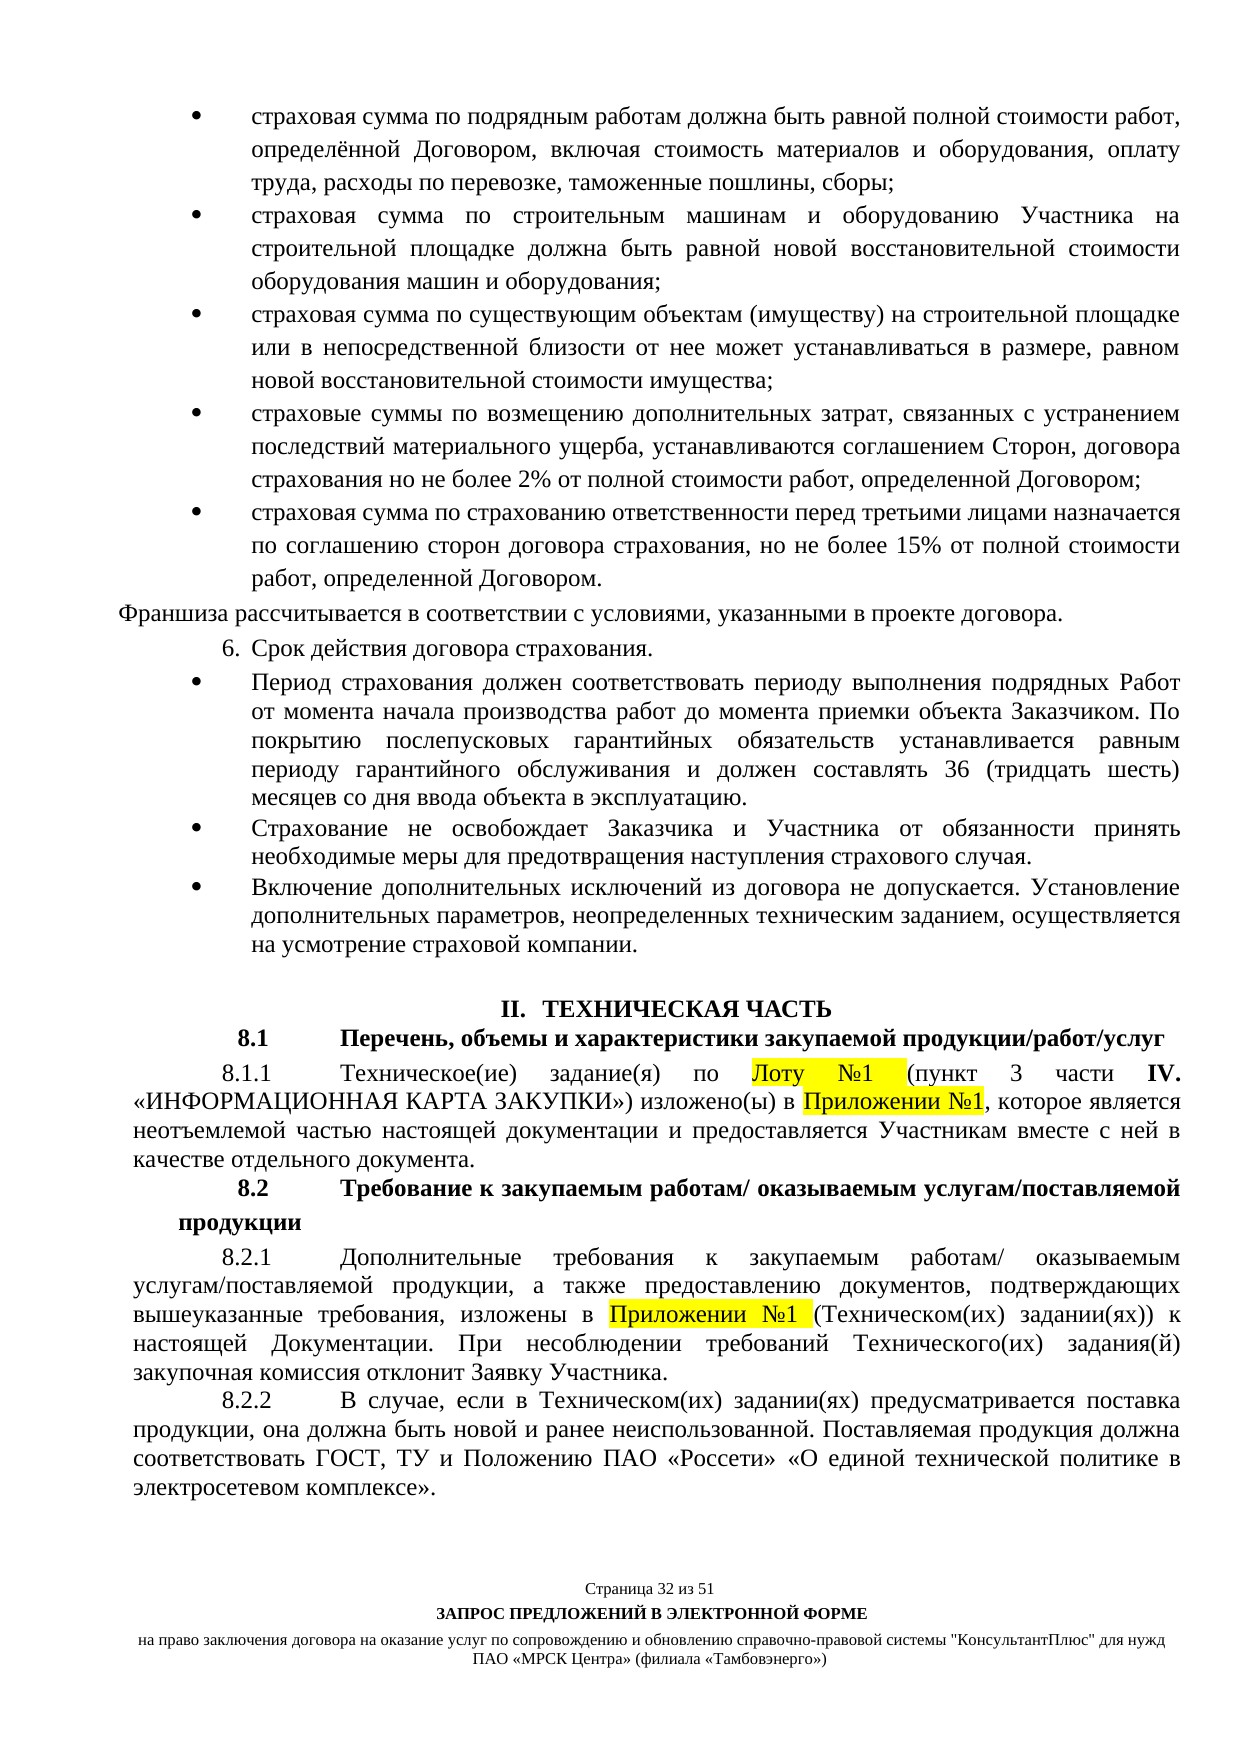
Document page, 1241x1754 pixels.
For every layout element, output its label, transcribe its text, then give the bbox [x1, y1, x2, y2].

list Включение дополнительных исключений из договора не допускается. Установление дополнительных параметров, неопределенных техническим заданием, осуществляется на усмотрение страховой компании. [192, 872, 1181, 958]
subtitle Перечень, объемы и характеристики закупаемой продукции/работ/услуг [178, 1023, 1181, 1052]
list Страхование не освобождает Заказчика и Участника от обязанности принять необходимые меры для предотвращения наступления страхового случая. [192, 813, 1181, 870]
list страховые суммы по возмещению дополнительных затрат, связанных с устранением последствий материального ущерба, устанавливаются соглашением Сторон, договора страхования но не более 2% от полной стоимости работ, определенной Договором; [192, 398, 1181, 493]
text Франшиза рассчитывается в соответствии с условиями, указанными в проекте договора. [118, 598, 1181, 627]
list страховая сумма по страхованию ответственности перед третьими лицами назначается по соглашению сторон договора страхования, но не более 15% от полной стоимости работ, определенной Договором. [192, 497, 1181, 592]
subtitle Техническое(ие) задание(я) по Лоту №1 (пункт 3 части IV. «ИНФОРМАЦИОННАЯ КАРТА ЗАКУПКИ») изложено(ы) в Приложении №1, которое является неотъемлемой частью настоящей документации и предоставляется Участникам вместе с ней в качестве отдельного документа. [133, 1058, 1181, 1173]
list Срок действия договора страхования. [222, 633, 1181, 662]
list Период страхования должен соответствовать периоду выполнения подрядных Работ от момента начала производства работ до момента приемки объекта Заказчиком. По покрытию послепусковых гарантийных обязательств устанавливается равным периоду гарантийного обслуживания и должен составлять 36 (тридцать шесть) месяцев со дня ввода объекта в эксплуатацию. [192, 667, 1181, 811]
subtitle ТЕХНИЧЕСКАЯ ЧАСТЬ [118, 994, 1181, 1023]
subtitle В случае, если в Техническом(их) задании(ях) предусматривается поставка продукции, она должна быть новой и ранее неиспользованной. Поставляемая продукция должна соответствовать ГОСТ, ТУ и Положению ПАО «Россети» «О единой технической политике в электросетевом комплексе». [133, 1385, 1181, 1500]
list страховая сумма по строительным машинам и оборудованию Участника на строительной площадке должна быть равной новой восстановительной стоимости оборудования машин и оборудования; [192, 200, 1181, 295]
list страховая сумма по подрядным работам должна быть равной полной стоимости работ, определённой Договором, включая стоимость материалов и оборудования, оплату труда, расходы по перевозке, таможенные пошлины, сборы; [192, 101, 1181, 196]
subtitle Требование к закупаемым работам/ оказываемым услугам/поставляемой продукции [178, 1173, 1181, 1236]
list страховая сумма по существующим объектам (имуществу) на строительной площадке или в непосредственной близости от нее может устанавливаться в размере, равном новой восстановительной стоимости имущества; [192, 299, 1181, 394]
subtitle Дополнительные требования к закупаемым работам/ оказываемым услугам/поставляемой продукции, а также предоставлению документов, подтверждающих вышеуказанные требования, изложены в Приложении №1 (Техническом(их) задании(ях)) к настоящей Документации. При несоблюдении требований Технического(их) задания(й) закупочная комиссия отклонит Заявку Участника. [133, 1242, 1181, 1385]
